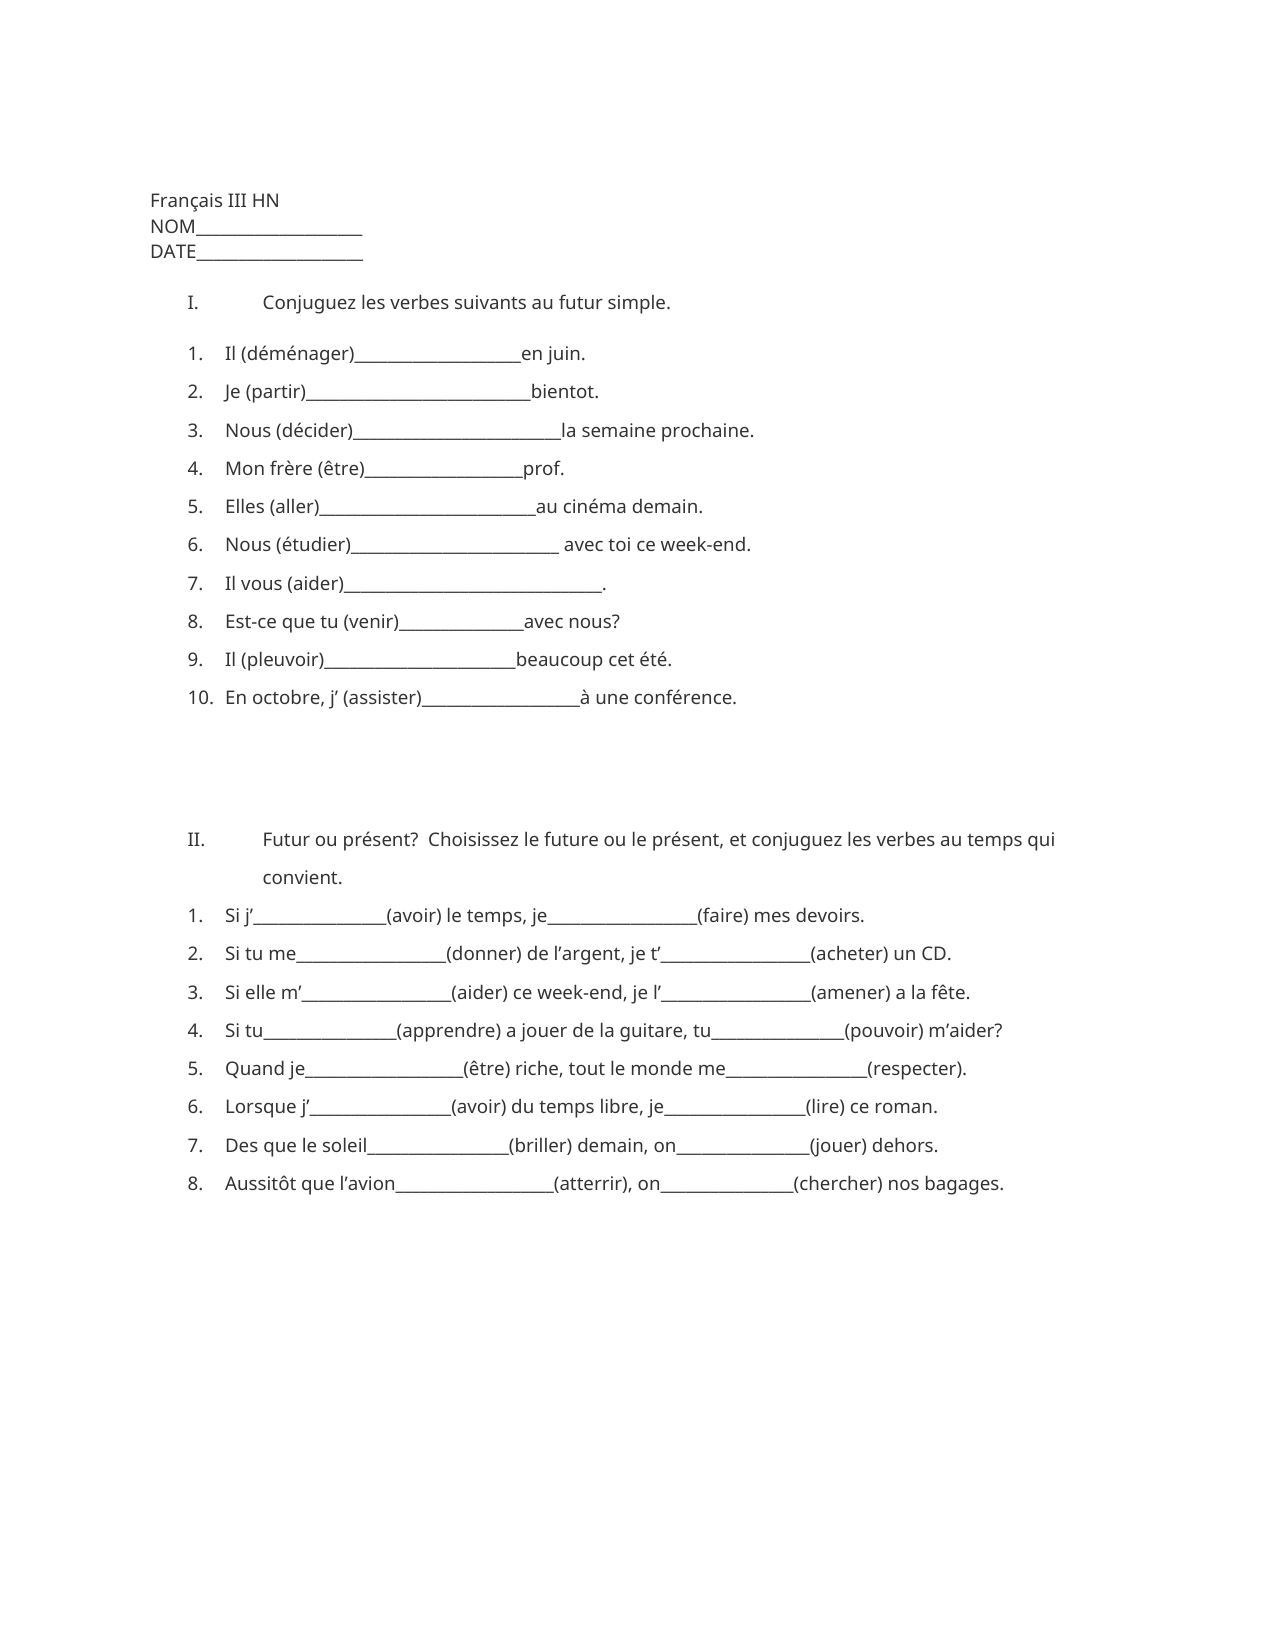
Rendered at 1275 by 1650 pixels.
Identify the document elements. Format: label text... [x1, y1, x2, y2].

list Des que le soleil_________________(briller) demain, on________________(jouer) dehors. [187, 1132, 1125, 1157]
list Conjuguez les verbes suivants au futur simple. [187, 289, 1125, 315]
list Quand je___________________(être) riche, tout le monde me_________________(respecter). [187, 1055, 1125, 1081]
text Français III HN NOM____________________ [150, 187, 1125, 238]
list Si elle m’__________________(aider) ce week-end, je l’__________________(amener) a la fête. [187, 979, 1125, 1004]
list Si tu me__________________(donner) de l’argent, je t’__________________(acheter) un CD. [187, 941, 1125, 966]
list En octobre, j’ (assister)___________________à une conférence. [187, 685, 1125, 710]
list Il (déménager)____________________en juin. [187, 341, 1125, 366]
list Il (pleuvoir)_______________________beaucoup cet été. [187, 646, 1125, 672]
text DATE____________________ [150, 238, 1125, 264]
list Si tu________________(apprendre) a jouer de la guitare, tu________________(pouvoir) m’aider? [187, 1017, 1125, 1043]
list Si j’________________(avoir) le temps, je__________________(faire) mes devoirs. [187, 902, 1125, 928]
list Elles (aller)__________________________au cinéma demain. [187, 493, 1125, 519]
list Nous (étudier)_________________________ avec toi ce week-end. [187, 532, 1125, 557]
list Il vous (aider)_______________________________. [187, 570, 1125, 596]
list Est-ce que tu (venir)_______________avec nous? [187, 608, 1125, 634]
list Nous (décider)_________________________la semaine prochaine. [187, 417, 1125, 443]
list Je (partir)___________________________bientot. [187, 379, 1125, 404]
list Aussitôt que l’avion___________________(atterrir), on________________(chercher) nos bagages. [187, 1170, 1125, 1196]
list Mon frère (être)___________________prof. [187, 455, 1125, 481]
list Futur ou présent? Choisissez le future ou le présent, et conjuguez les verbes au temps qui convient. [187, 826, 1125, 890]
list Lorsque j’_________________(avoir) du temps libre, je_________________(lire) ce roman. [187, 1094, 1125, 1119]
